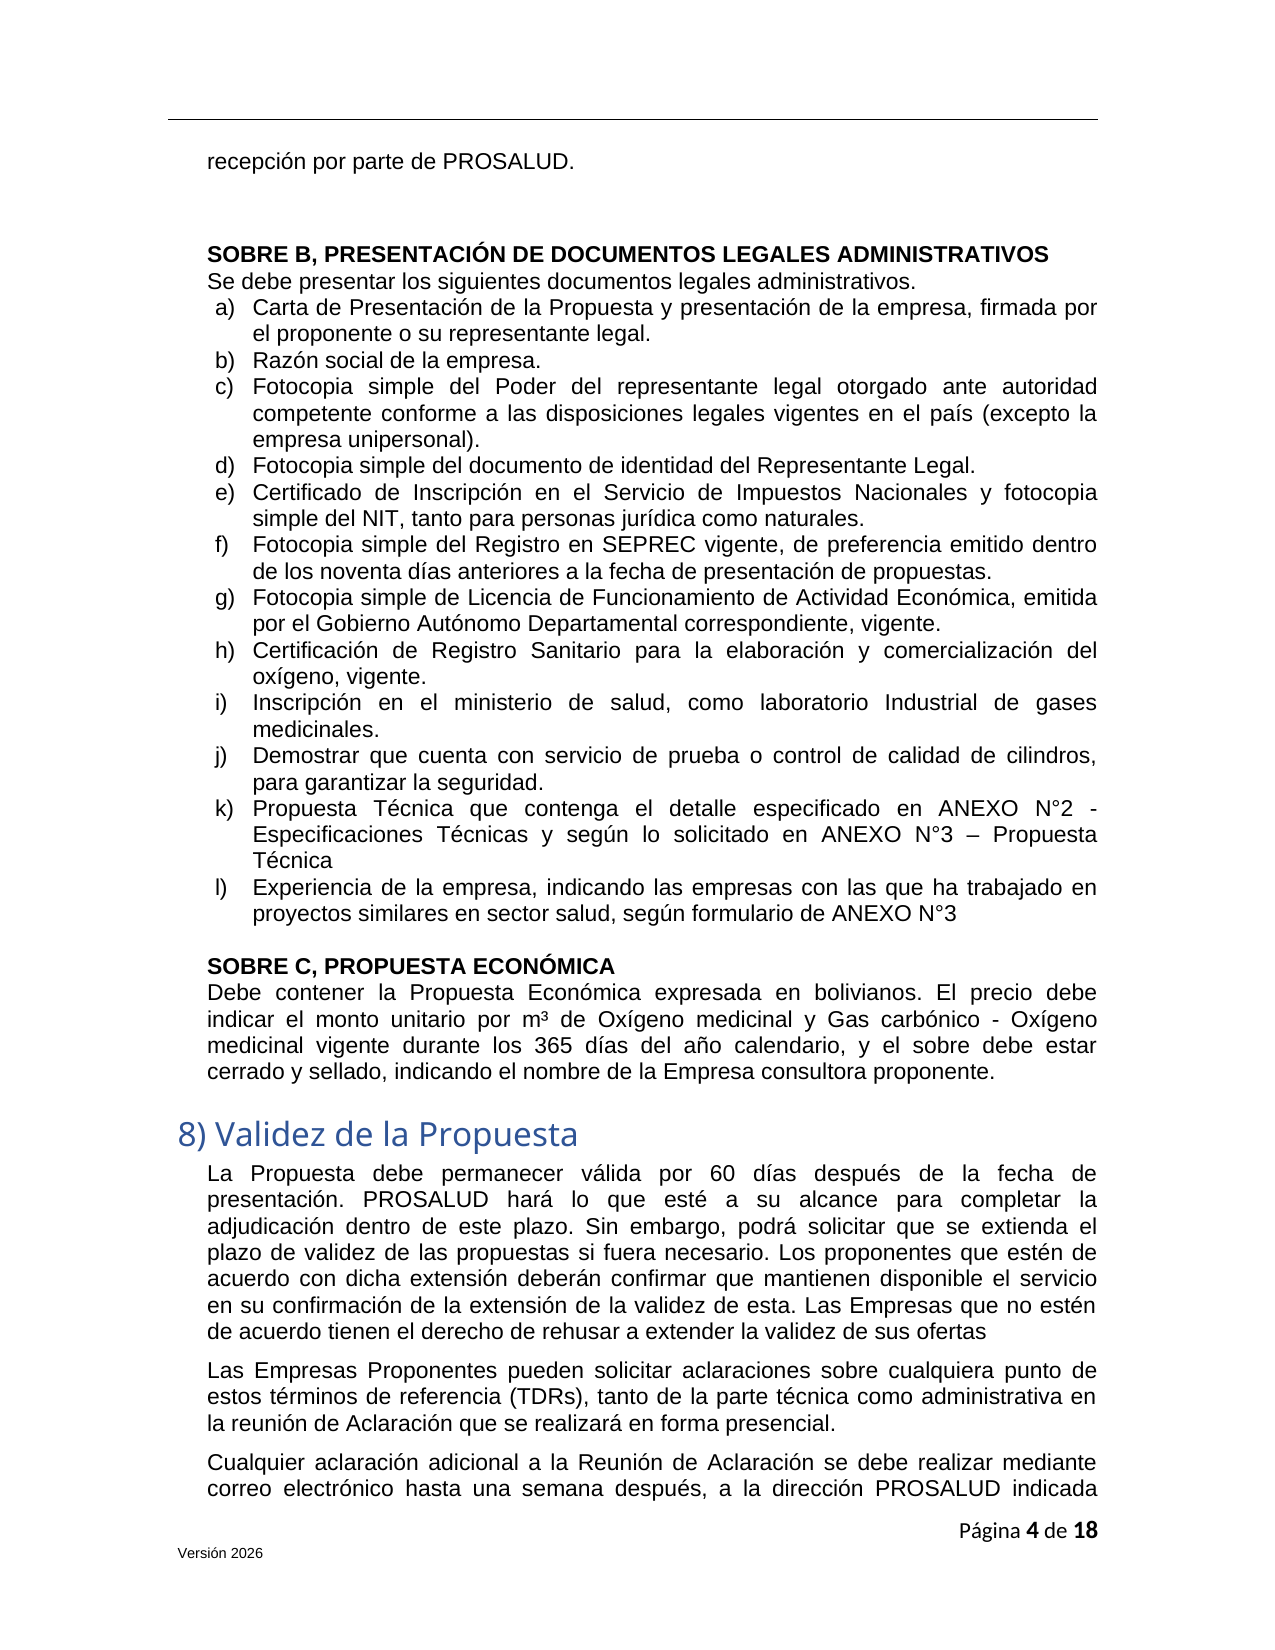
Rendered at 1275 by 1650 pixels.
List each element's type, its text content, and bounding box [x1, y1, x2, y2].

list Experiencia de la empresa, indicando las empresas con las que ha trabajado en proyectos similares en sector salud, según formulario de ANEXO N°3 [215, 874, 1098, 927]
text SOBRE C, PROPUESTA ECONÓMICA [207, 953, 1098, 979]
text Debe contener la Propuesta Económica expresada en bolivianos. El precio debe indicar el monto unitario por m³ de Oxígeno medicinal y Gas carbónico - Oxígeno medicinal vigente durante los 365 días del año calendario, y el sobre debe estar cerrado y sellado, indicando el nombre de la Empresa consultora proponente. [207, 979, 1098, 1085]
list Carta de Presentación de la Propuesta y presentación de la empresa, firmada por el proponente o su representante legal. [215, 294, 1098, 347]
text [207, 148, 1098, 174]
list La Propuesta debe permanecer válida por 60 días después de la fecha de presentación. PROSALUD hará lo que esté a su alcance para completar la adjudicación dentro de este plazo. Sin embargo, podrá solicitar que se extienda el plazo de validez de las propuestas si fuera necesario. Los proponentes que estén de acuerdo con dicha extensión deberán confirmar que mantienen disponible el servicio en su confirmación de la extensión de la validez de esta. Las Empresas que no estén de acuerdo tienen el derecho de rehusar a extender la validez de sus ofertas [207, 1160, 1098, 1344]
list Propuesta Técnica que contenga el detalle especificado en ANEXO N°2 - Especificaciones Técnicas y según lo solicitado en ANEXO N°3 – Propuesta Técnica [215, 795, 1098, 874]
list Inscripción en el ministerio de salud, como laboratorio Industrial de gases medicinales. [215, 689, 1098, 742]
list Certificado de Inscripción en el Servicio de Impuestos Nacionales y fotocopia simple del NIT, tanto para personas jurídica como naturales. [215, 478, 1098, 531]
list Fotocopia simple del Poder del representante legal otorgado ante autoridad competente conforme a las disposiciones legales vigentes en el país (excepto la empresa unipersonal). [215, 373, 1098, 452]
list Demostrar que cuenta con servicio de prueba o control de calidad de cilindros, para garantizar la seguridad. [215, 742, 1098, 795]
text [207, 1448, 1098, 1501]
subtitle Validez de la Propuesta [177, 1111, 1098, 1156]
list Certificación de Registro Sanitario para la elaboración y comercialización del oxígeno, vigente. [215, 637, 1098, 689]
text SOBRE B, PRESENTACIÓN DE DOCUMENTOS LEGALES ADMINISTRATIVOS [207, 241, 1098, 268]
text Se debe presentar los siguientes documentos legales administrativos. [207, 268, 1098, 294]
text Las Empresas Proponentes pueden solicitar aclaraciones sobre cualquiera punto de estos términos de referencia (TDRs), tanto de la parte técnica como administrativa en la reunión de Aclaración que se realizará en forma presencial. [207, 1357, 1098, 1436]
list Fotocopia simple del documento de identidad del Representante Legal. [215, 452, 1098, 478]
list Razón social de la empresa. [215, 347, 1098, 373]
list Fotocopia simple de Licencia de Funcionamiento de Actividad Económica, emitida por el Gobierno Autónomo Departamental correspondiente, vigente. [215, 584, 1098, 637]
list Fotocopia simple del Registro en SEPREC vigente, de preferencia emitido dentro de los noventa días anteriores a la fecha de presentación de propuestas. [215, 531, 1098, 584]
